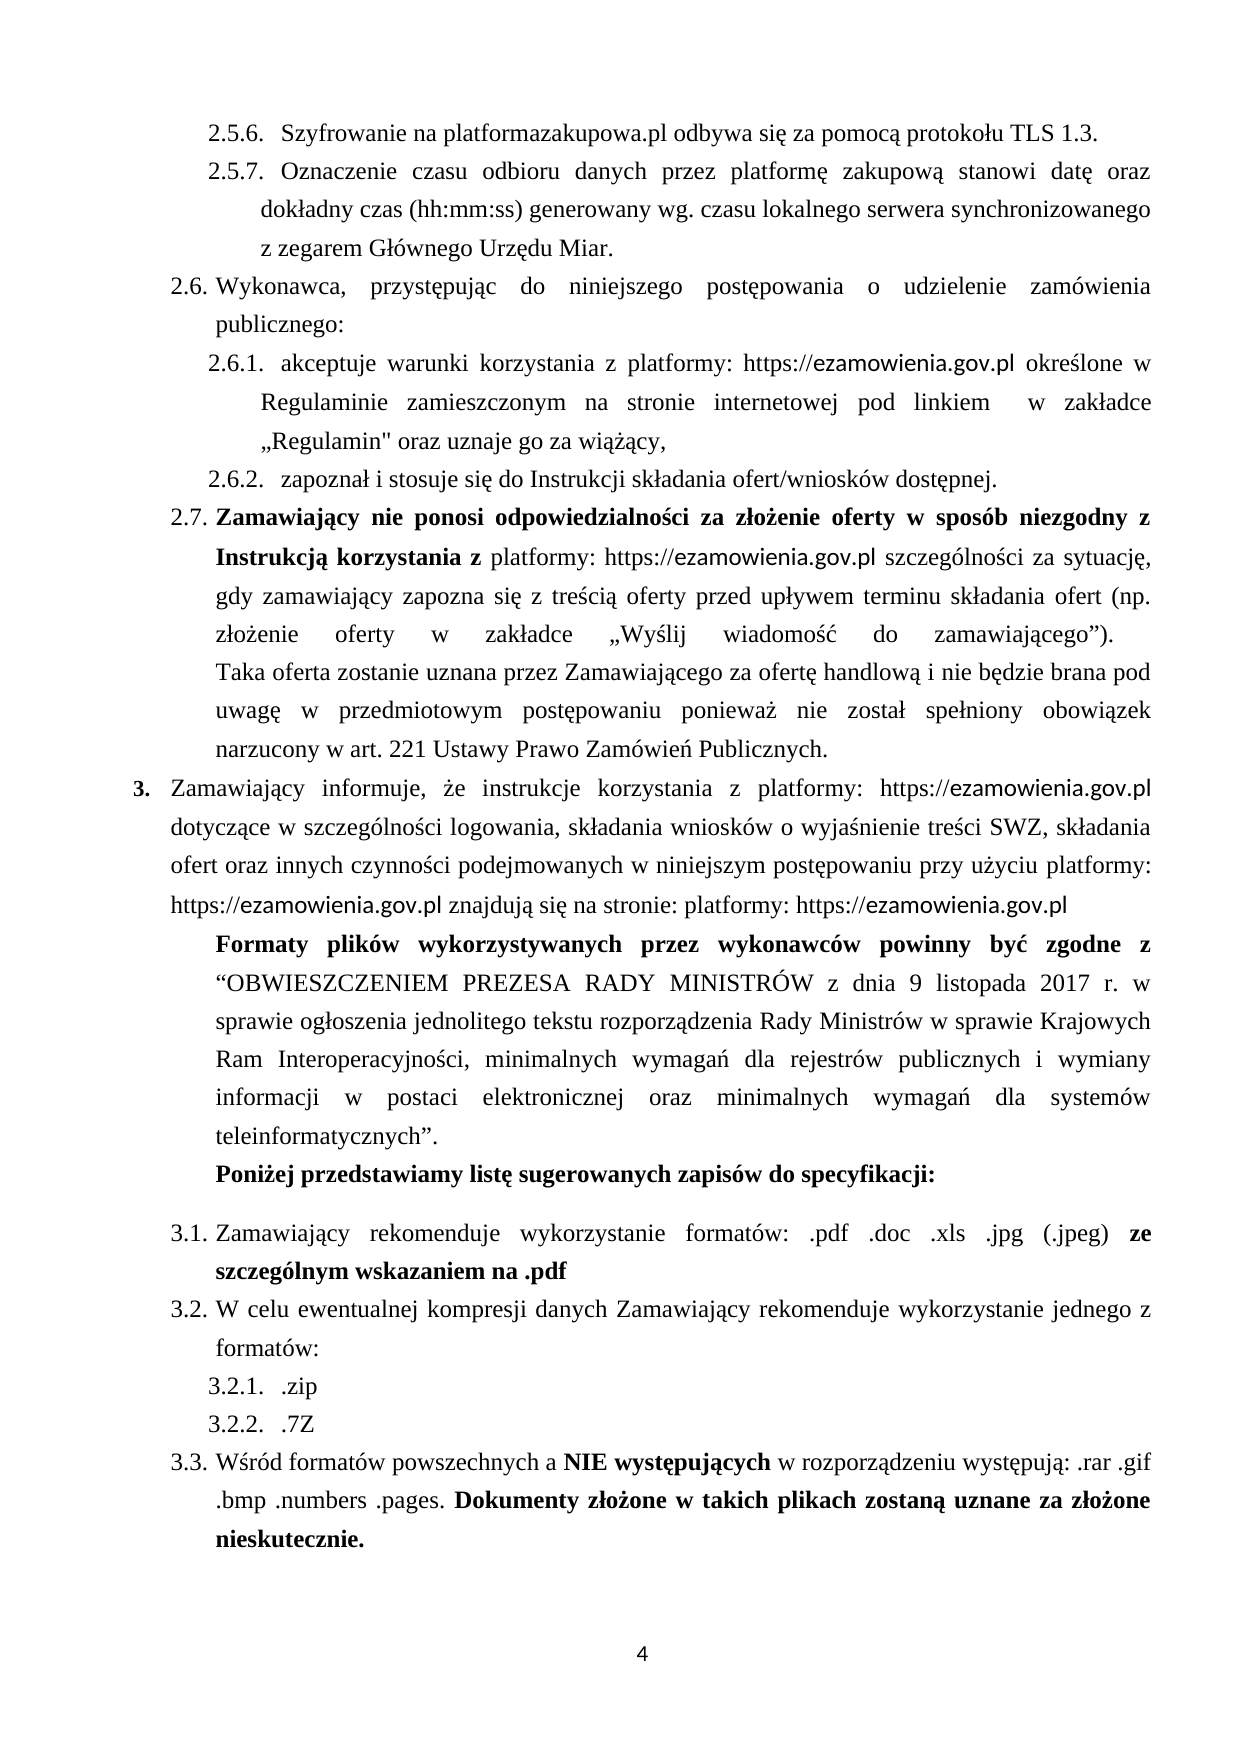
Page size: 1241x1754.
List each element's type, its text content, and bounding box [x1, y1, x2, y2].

list Zamawiający informuje, że instrukcje korzystania z platformy: https://ezamowienia.gov.pl dotyczące w szczególności logowania, składania wniosków o wyjaśnienie treści SWZ, składania ofert oraz innych czynności podejmowanych w niniejszym postępowaniu przy użyciu platformy: https://ezamowienia.gov.pl znajdują się na stronie: platformy: https://ezamowienia.gov.pl [133, 772, 1152, 919]
list akceptuje warunki korzystania z platformy: https://ezamowienia.gov.pl określone w Regulaminie zamieszczonym na stronie internetowej pod linkiem w zakładce „Regulamin" oraz uznaje go za wiążący, [208, 347, 1152, 454]
list Wykonawca, przystępując do niniejszego postępowania o udzielenie zamówienia publicznego: [170, 271, 1152, 338]
list Zamawiający nie ponosi odpowiedzialności za złożenie oferty w sposób niezgodny z Instrukcją korzystania z platformy: https://ezamowienia.gov.pl szczególności za sytuację, gdy zamawiający zapozna się z treścią oferty przed upływem terminu składania ofert (np. złożenie oferty w zakładce „Wyślij wiadomość do zamawiającego”). Taka oferta zostanie uznana przez Zamawiającego za ofertę handlową i nie będzie brana pod uwagę w przedmiotowym postępowaniu ponieważ nie został spełniony obowiązek narzucony w art. 221 Ustawy Prawo Zamówień Publicznych. [170, 502, 1152, 763]
list W celu ewentualnej kompresji danych Zamawiający rekomenduje wykorzystanie jednego z formatów: [170, 1294, 1152, 1361]
list Szyfrowanie na platformazakupowa.pl odbywa się za pomocą protokołu TLS 1.3. [208, 118, 1152, 147]
list zapoznał i stosuje się do Instrukcji składania ofert/wniosków dostępnej. [208, 464, 1152, 493]
list Zamawiający rekomenduje wykorzystanie formatów: .pdf .doc .xls .jpg (.jpeg) ze szczególnym wskazaniem na .pdf [170, 1218, 1152, 1285]
list Oznaczenie czasu odbioru danych przez platformę zakupową stanowi datę oraz dokładny czas (hh:mm:ss) generowany wg. czasu lokalnego serwera synchronizowanego z zegarem Głównego Urzędu Miar. [208, 156, 1152, 262]
list Wśród formatów powszechnych a NIE występujących w rozporządzeniu występują: .rar .gif .bmp .numbers .pages. Dokumenty złożone w takich plikach zostaną uznane za złożone nieskutecznie. [170, 1447, 1152, 1553]
list Formaty plików wykorzystywanych przez wykonawców powinny być zgodne z “OBWIESZCZENIEM PREZESA RADY MINISTRÓW z dnia 9 listopada 2017 r. w sprawie ogłoszenia jednolitego tekstu rozporządzenia Rady Ministrów w sprawie Krajowych Ram Interoperacyjności, minimalnych wymagań dla rejestrów publicznych i wymiany informacji w postaci elektronicznej oraz minimalnych wymagań dla systemów teleinformatycznych”. [215, 929, 1152, 1149]
list Poniżej przedstawiamy listę sugerowanych zapisów do specyfikacji: [215, 1159, 1152, 1188]
list .7Z [208, 1409, 1152, 1438]
list .zip [208, 1371, 1152, 1400]
